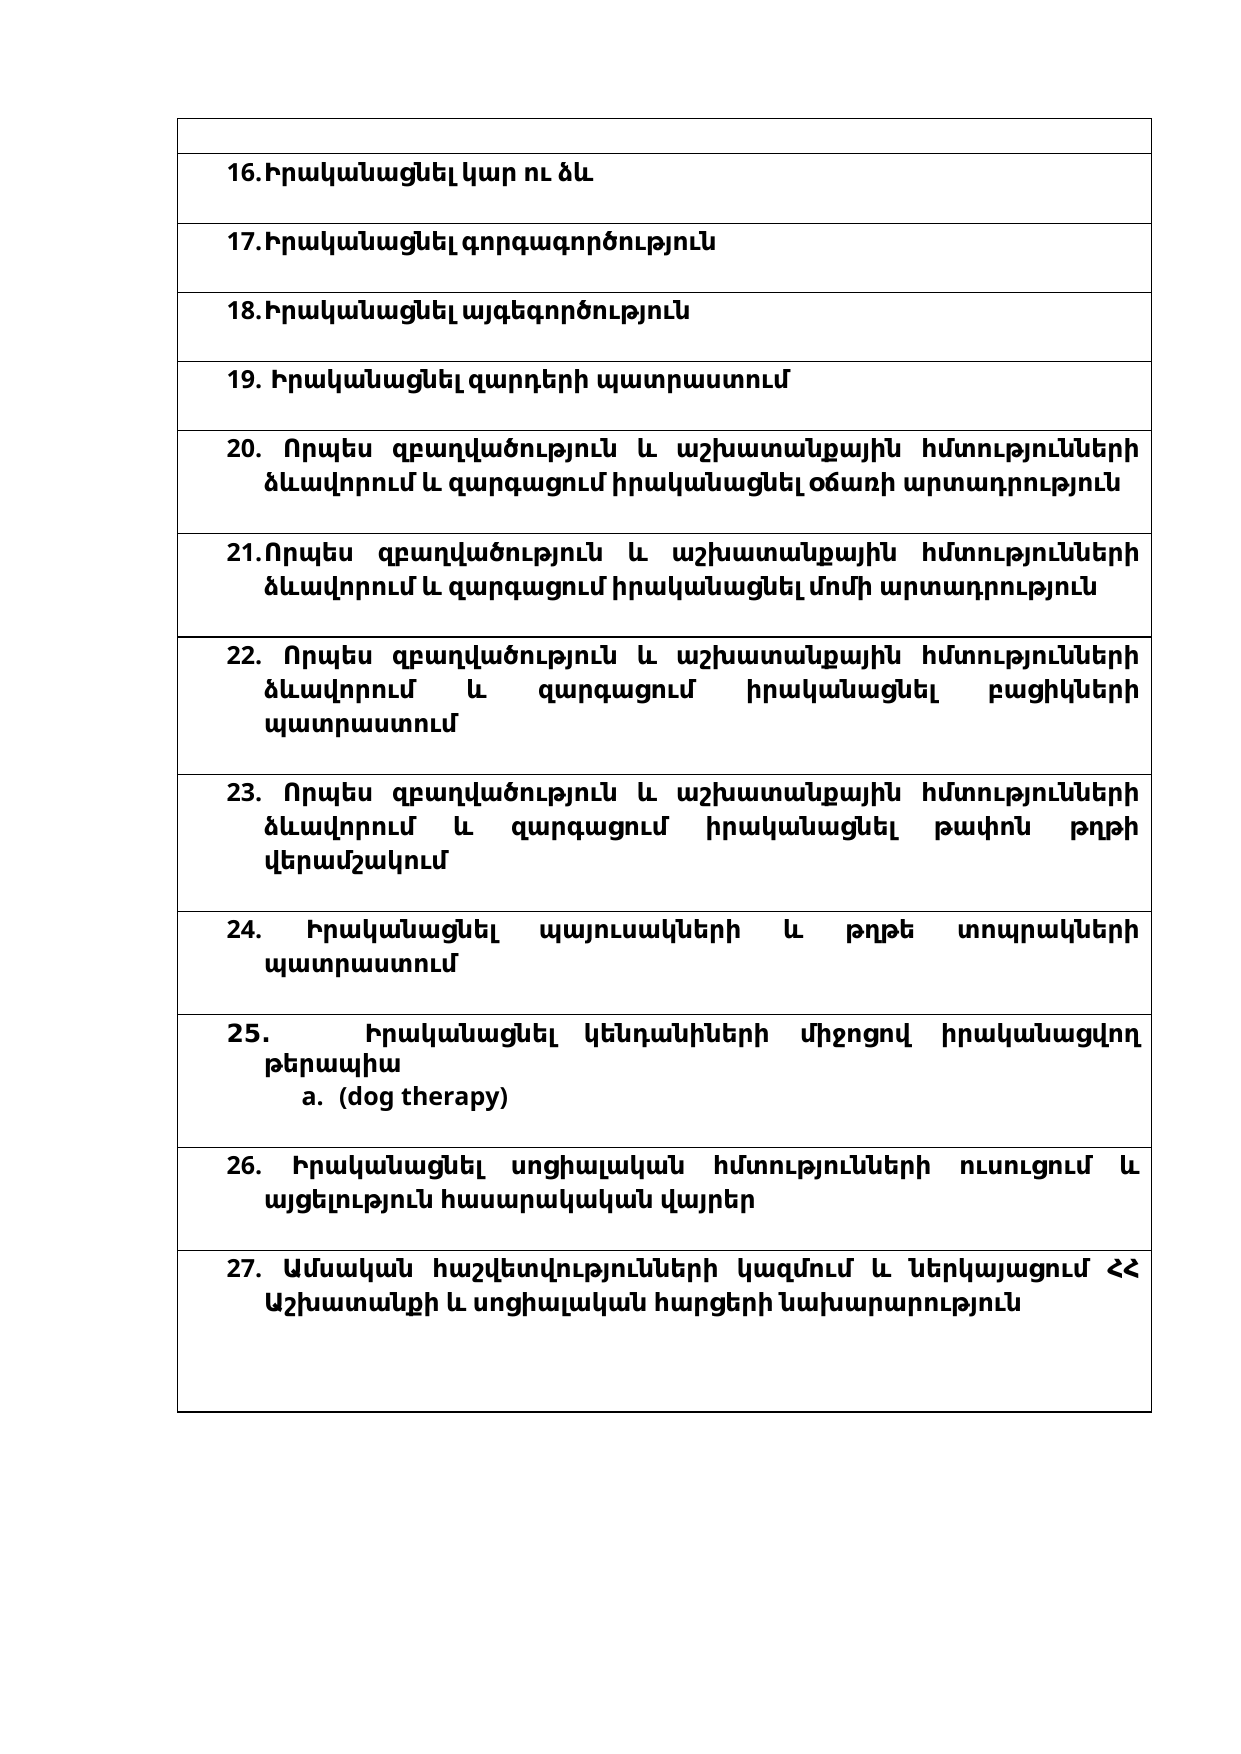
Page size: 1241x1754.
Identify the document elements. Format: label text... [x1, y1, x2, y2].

table_cell Իրականացնել սոցիալական հմտությունների ուսուցում և այցելություն հասարակական վայրեր [178, 1148, 1151, 1250]
table_cell Իրականացնել գորգագործություն [178, 224, 1151, 292]
table_cell Որպես զբաղվածություն և աշխատանքային հմտությունների ձևավորում և զարգացում իրականացնել բացիկների պատրաստում [178, 638, 1151, 774]
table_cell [178, 119, 1151, 153]
table_cell Իրականացնել կար ու ձև [178, 154, 1151, 222]
table_cell Ամսական հաշվետվությունների կազմում և ներկայացում ՀՀ Աշխատանքի և սոցիալական հարցերի նախարարություն [178, 1251, 1151, 1411]
table_cell Իրականացնել կենդանիների միջոցով իրականացվող թերապիա (dog therapy) [178, 1015, 1151, 1147]
table_cell Որպես զբաղվածություն և աշխատանքային հմտությունների ձևավորում և զարգացում իրականացնել օճառի արտադրություն [178, 431, 1151, 533]
table_cell Որպես զբաղվածություն և աշխատանքային հմտությունների ձևավորում և զարգացում իրականացնել մոմի արտադրություն [178, 534, 1151, 636]
table_cell Որպես զբաղվածություն և աշխատանքային հմտությունների ձևավորում և զարգացում իրականացնել թափոն թղթի վերամշակում [178, 775, 1151, 911]
table_cell Իրականացնել պայուսակների և թղթե տոպրակների պատրաստում [178, 912, 1151, 1014]
table_cell Իրականացնել այգեգործություն [178, 293, 1151, 361]
table_cell Իրականացնել զարդերի պատրաստում [178, 362, 1151, 430]
